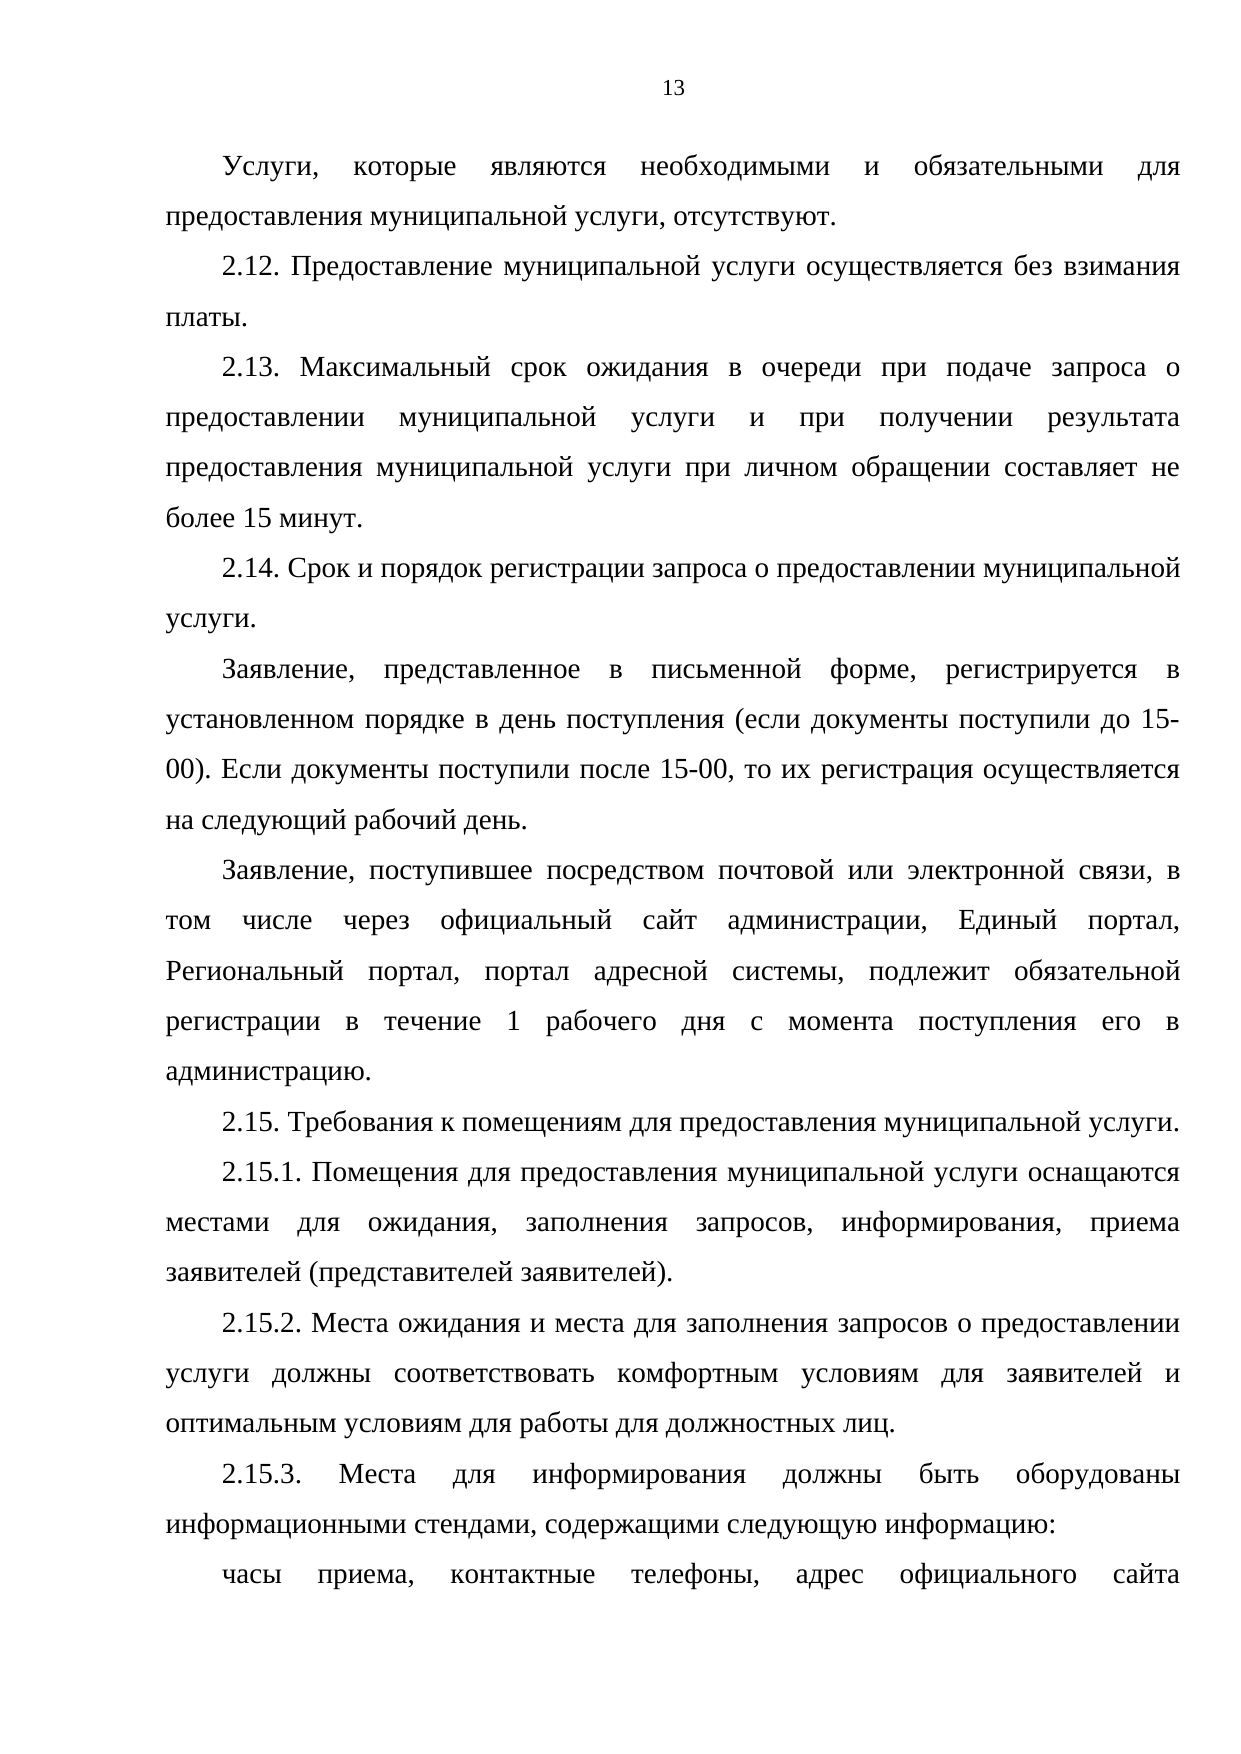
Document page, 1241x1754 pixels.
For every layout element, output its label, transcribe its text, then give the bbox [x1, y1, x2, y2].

text 2.15.1. Помещения для предоставления муниципальной услуги оснащаются местами для ожидания, заполнения запросов, информирования, приема заявителей (представителей заявителей). [165, 1154, 1181, 1288]
text 2.15. Требования к помещениям для предоставления муниципальной услуги. [165, 1104, 1181, 1137]
text 2.14. Срок и порядок регистрации запроса о предоставлении муниципальной услуги. [165, 550, 1181, 634]
text 2.12. Предоставление муниципальной услуги осуществляется без взимания платы. [165, 248, 1181, 332]
text 2.15.3. Места для информирования должны быть оборудованы информационными стендами, содержащими следующую информацию: [165, 1456, 1181, 1540]
text Заявление, представленное в письменной форме, регистрируется в установленном порядке в день поступления (если документы поступили до 15-00). Если документы поступили после 15-00, то их регистрация осуществляется на следующий рабочий день. [165, 651, 1181, 835]
text Заявление, поступившее посредством почтовой или электронной связи, в том числе через официальный сайт администрации, Единый портал, Региональный портал, портал адресной системы, подлежит обязательной регистрации в течение 1 рабочего дня с момента поступления его в администрацию. [165, 852, 1181, 1087]
text 2.13. Максимальный срок ожидания в очереди при подаче запроса о предоставлении муниципальной услуги и при получении результата предоставления муниципальной услуги при личном обращении составляет не более 15 минут. [165, 349, 1181, 533]
text Услуги, которые являются необходимыми и обязательными для предоставления муниципальной услуги, отсутствуют. [165, 148, 1181, 232]
text 2.15.2. Места ожидания и места для заполнения запросов о предоставлении услуги должны соответствовать комфортным условиям для заявителей и оптимальным условиям для работы для должностных лиц. [165, 1305, 1181, 1439]
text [165, 1556, 1181, 1590]
